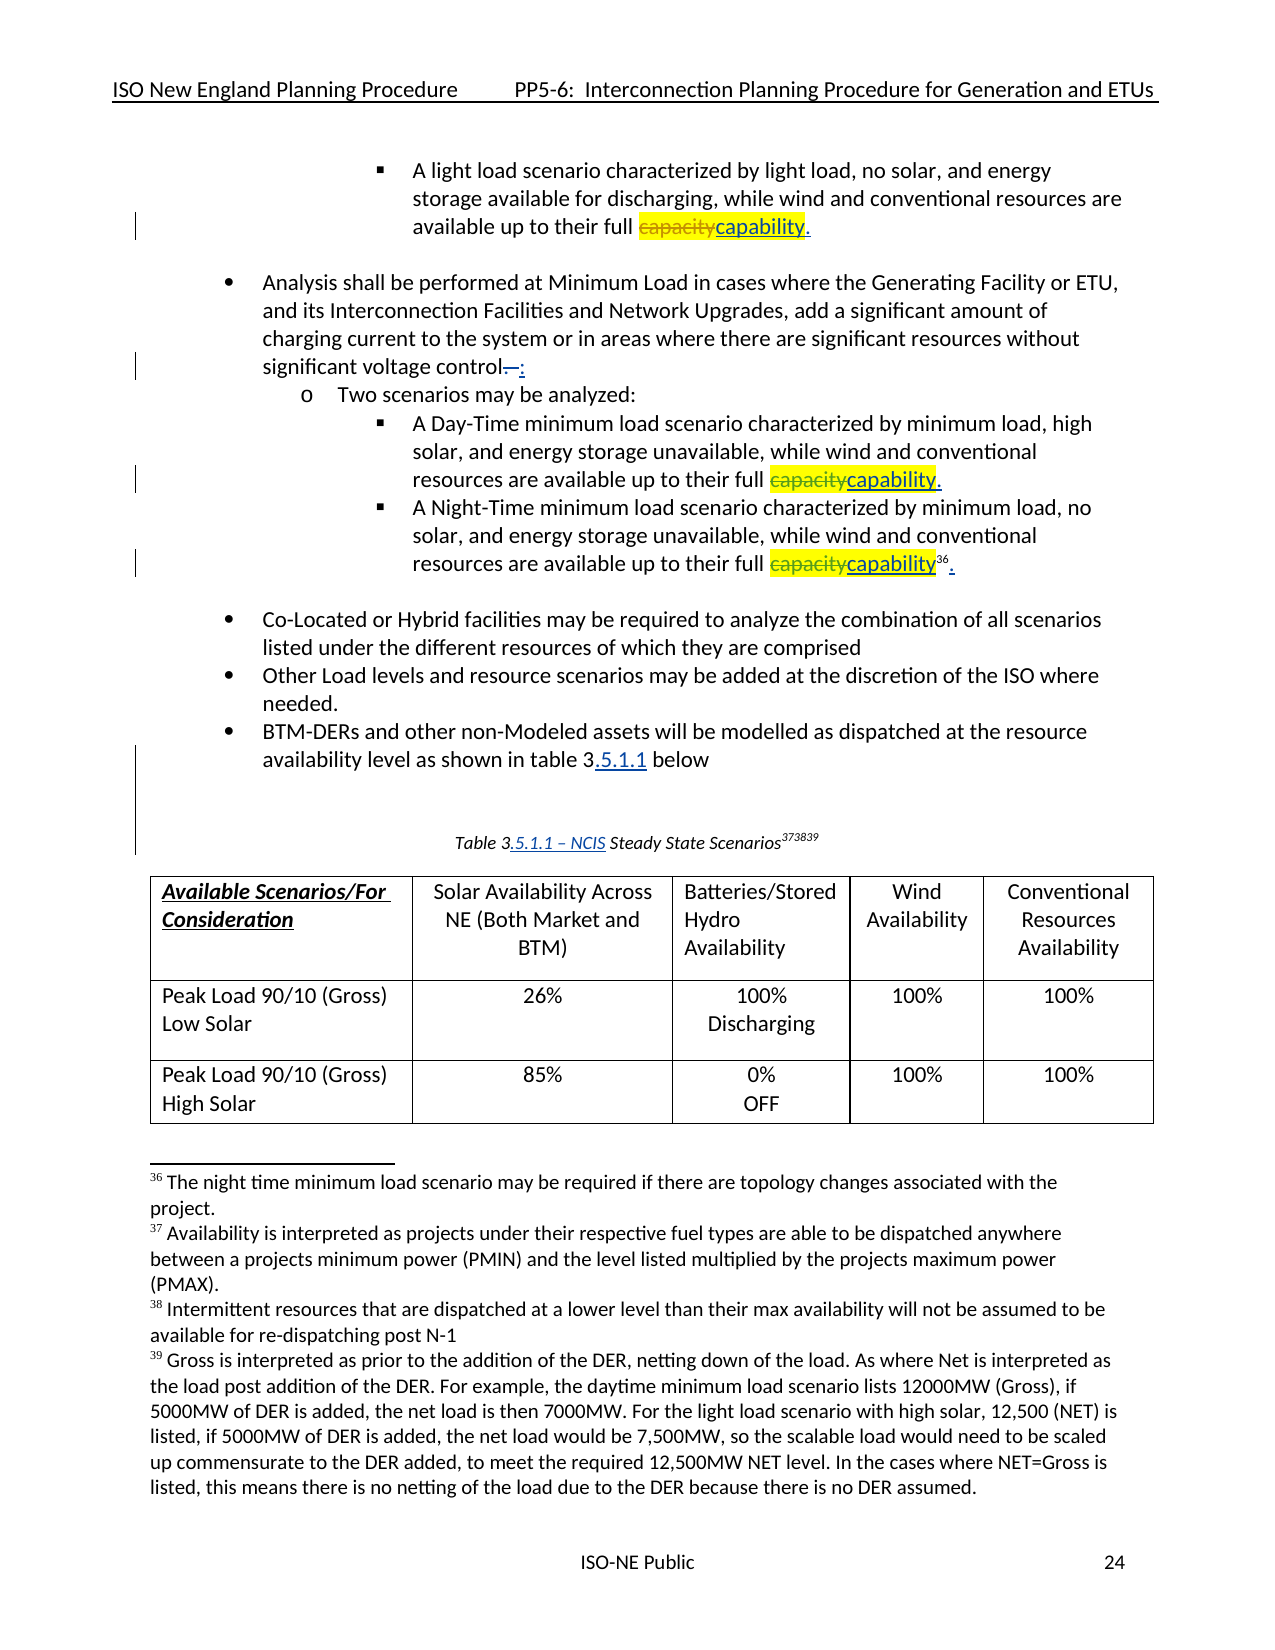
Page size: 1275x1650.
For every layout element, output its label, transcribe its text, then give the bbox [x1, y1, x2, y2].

list Co-Located or Hybrid facilities may be required to analyze the combination of all scenarios listed under the different resources of which they are comprised [225, 605, 1125, 661]
table_header Batteries/Stored Hydro Availability [673, 877, 849, 980]
table_cell 100% [984, 1061, 1153, 1123]
table_cell 100% [984, 981, 1153, 1059]
table_cell 100% [851, 1061, 983, 1123]
table_cell Peak Load 90/10 (Gross) Low Solar [151, 981, 412, 1059]
table_cell 85% [413, 1061, 672, 1123]
text Table 3 Steady State Scenarios [150, 829, 1125, 855]
list Two scenarios may be analyzed: [300, 380, 1125, 409]
table_header Conventional Resources Availability [984, 877, 1153, 980]
table_header Wind Availability [851, 877, 983, 980]
list BTM-DERs and other non-Modeled assets will be modelled as dispatched at the resource availability level as shown in table 3 below [225, 717, 1125, 773]
table_cell Peak Load 90/10 (Gross) High Solar [151, 1061, 412, 1123]
list Other Load levels and resource scenarios may be added at the discretion of the ISO where needed. [225, 661, 1125, 717]
table_cell 100% [851, 981, 983, 1059]
table_cell 0% OFF [673, 1061, 849, 1123]
list A Day-Time minimum load scenario characterized by minimum load, high solar, and energy storage unavailable, while wind and conventional resources are available up to their full [375, 409, 1125, 493]
table_cell 100% Discharging [673, 981, 849, 1059]
table_header Available Scenarios/For Consideration [151, 877, 412, 980]
list A Night-Time minimum load scenario characterized by minimum load, no solar, and energy storage unavailable, while wind and conventional resources are available up to their full [375, 493, 1125, 577]
table_header Solar Availability Across NE (Both Market and BTM) [413, 877, 672, 980]
table_cell 26% [413, 981, 672, 1059]
list Analysis shall be performed at Minimum Load in cases where the Generating Facility or ETU, and its Interconnection Facilities and Network Upgrades, add a significant amount of charging current to the system or in areas where there are significant resources without significant voltage control [225, 268, 1125, 380]
list A light load scenario characterized by light load, no solar, and energy storage available for discharging, while wind and conventional resources are available up to their full [375, 156, 1125, 240]
